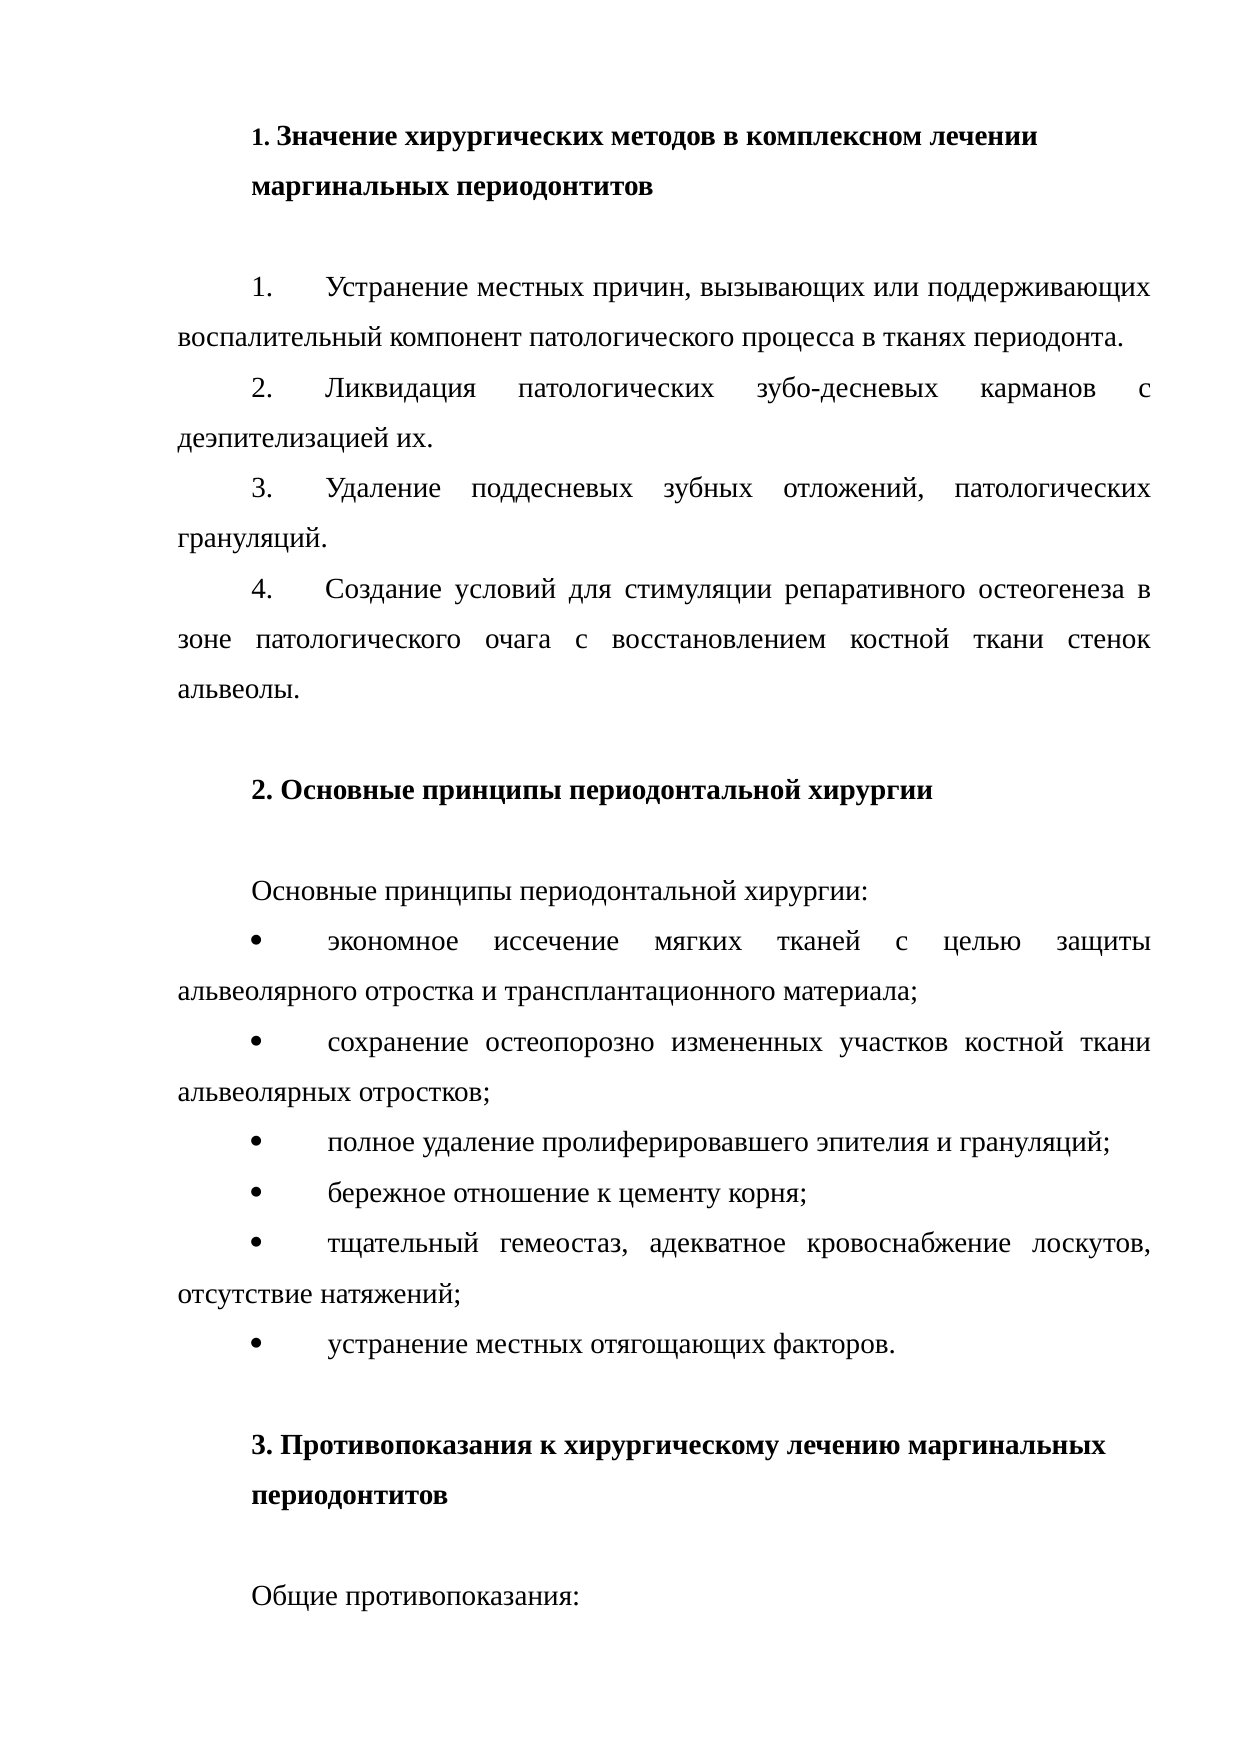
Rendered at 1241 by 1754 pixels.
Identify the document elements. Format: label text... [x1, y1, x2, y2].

list Ликвидация патологических зубо-десневых карманов с деэпителизацией их. [177, 370, 1152, 453]
list Создание условий для стимуляции репаративного остеогенеза в зоне патологического очага с восстановлением костной ткани стенок альвеолы. [177, 571, 1152, 705]
list полное удаление пролиферировавшего эпителия и грануляций; [177, 1124, 1152, 1158]
list бережное отношение к цементу корня; [177, 1175, 1152, 1209]
text Общие противопоказания: [177, 1578, 1152, 1611]
text 2. Основные принципы периодонтальной хирургии [177, 772, 1152, 806]
list Удаление поддесневых зубных отложений, патологических грануляций. [177, 470, 1152, 554]
list экономное иссечение мягких тканей с целью защиты альвеолярного отростка и трансплантационного материала; [177, 923, 1152, 1007]
text периодонтитов [177, 1477, 1152, 1511]
text Основные принципы периодонтальной хирургии: [177, 873, 1152, 906]
text 1. Значение хирургических методов в комплексном лечении [177, 118, 1152, 152]
list сохранение остеопорозно измененных участков костной ткани альвеолярных отростков; [177, 1024, 1152, 1108]
text 3. Противопоказания к хирургическому лечению маргинальных [177, 1427, 1152, 1460]
list устранение местных отягощающих факторов. [177, 1326, 1152, 1360]
list Устранение местных причин, вызывающих или поддерживающих воспалительный компонент патологического процесса в тканях периодонта. [177, 269, 1152, 353]
text маргинальных периодонтитов [177, 168, 1152, 202]
list тщательный гемеостаз, адекватное кровоснабжение лоскутов, отсутствие натяжений; [177, 1225, 1152, 1309]
